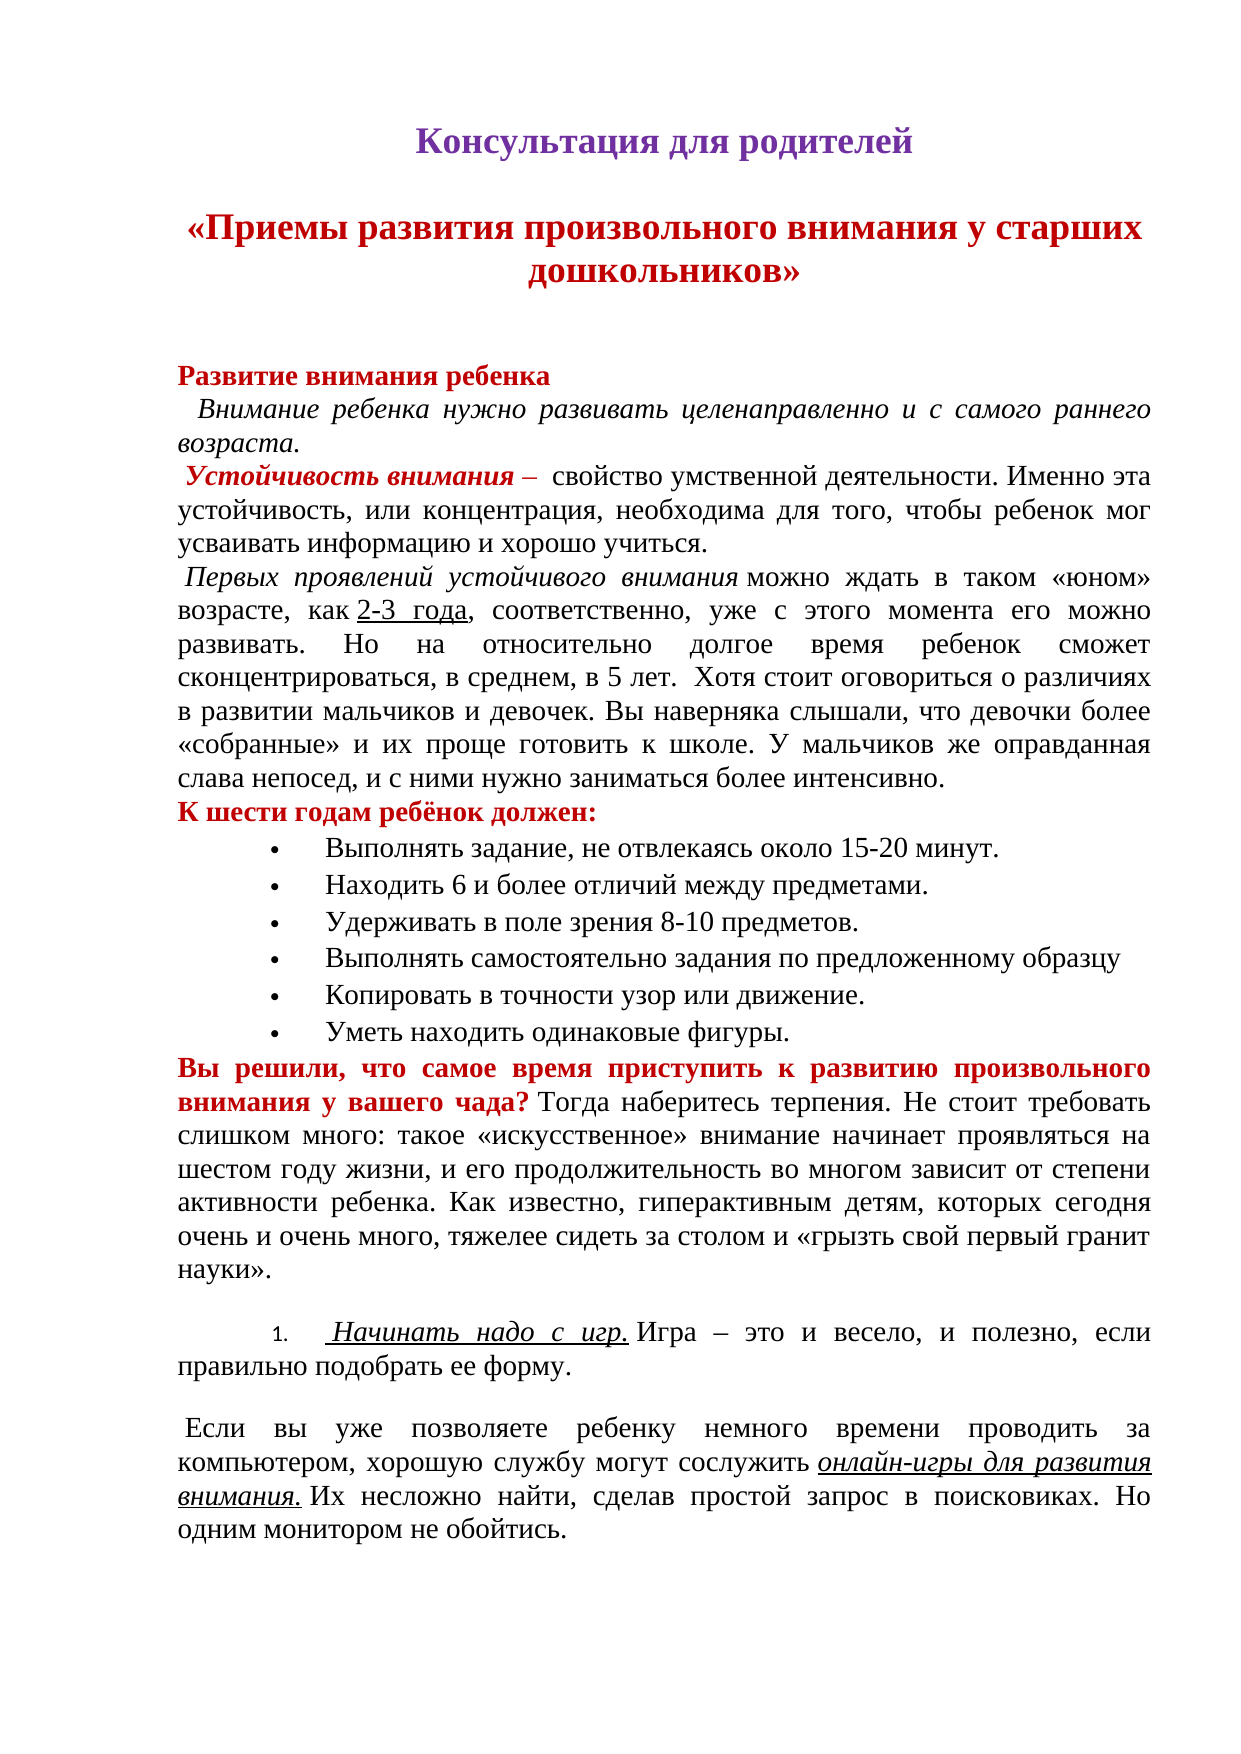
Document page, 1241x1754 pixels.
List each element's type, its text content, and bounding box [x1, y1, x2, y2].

text Внимание ребенка нужно развивать целенаправленно и с самого раннего возраста. [177, 391, 1152, 458]
text Консультация для родителей [177, 118, 1152, 161]
list Копировать в точности узор или движение. [177, 977, 1152, 1011]
text К шести годам ребёнок должен: [177, 794, 1152, 827]
list Находить 6 и более отличий между предметами. [177, 867, 1152, 901]
text Если вы уже позволяете ребенку немного времени проводить за компьютером, хорошую службу могут сослужить онлайн-игры для развития внимания. Их несложно найти, сделав простой запрос в поисковиках. Но одним монитором не обойтись. [177, 1411, 1152, 1545]
list Выполнять самостоятельно задания по предложенному образцу [177, 940, 1152, 974]
text Вы решили, что самое время приступить к развитию произвольного внимания у вашего чада? Тогда наберитесь терпения. Не стоит требовать слишком много: такое «искусственное» внимание начинает проявляться на шестом году жизни, и его продолжительность во многом зависит от степени активности ребенка. Как известно, гиперактивным детям, которых сегодня очень и очень много, тяжелее сидеть за столом и «грызть свой первый гранит науки». [177, 1050, 1152, 1285]
text «Приемы развития произвольного внимания у старших дошкольников» [177, 204, 1152, 291]
text Первых проявлений устойчивого внимания можно ждать в таком «юном» возрасте, как 2-3 года, соответственно, уже с этого момента его можно развивать. Но на относительно долгое время ребенок сможет сконцентрироваться, в среднем, в 5 лет. Хотя стоит оговориться о различиях в развитии мальчиков и девочек. Вы наверняка слышали, что девочки более «собранные» и их проще готовить к школе. У мальчиков же оправданная слава непосед, и с ними нужно заниматься более интенсивно. [177, 559, 1152, 794]
list Выполнять задание, не отвлекаясь около 15-20 минут. [177, 830, 1152, 864]
text Устойчивость внимания – свойство умственной деятельности. Именно эта устойчивость, или концентрация, необходима для того, чтобы ребенок мог усваивать информацию и хорошо учиться. [177, 458, 1152, 559]
list Удерживать в поле зрения 8-10 предметов. [177, 904, 1152, 937]
text Развитие внимания ребенка [177, 358, 1152, 391]
list Уметь находить одинаковые фигуры. [177, 1014, 1152, 1047]
list Начинать надо с игр. Игра – это и весело, и полезно, если правильно подобрать ее форму. [177, 1314, 1152, 1381]
